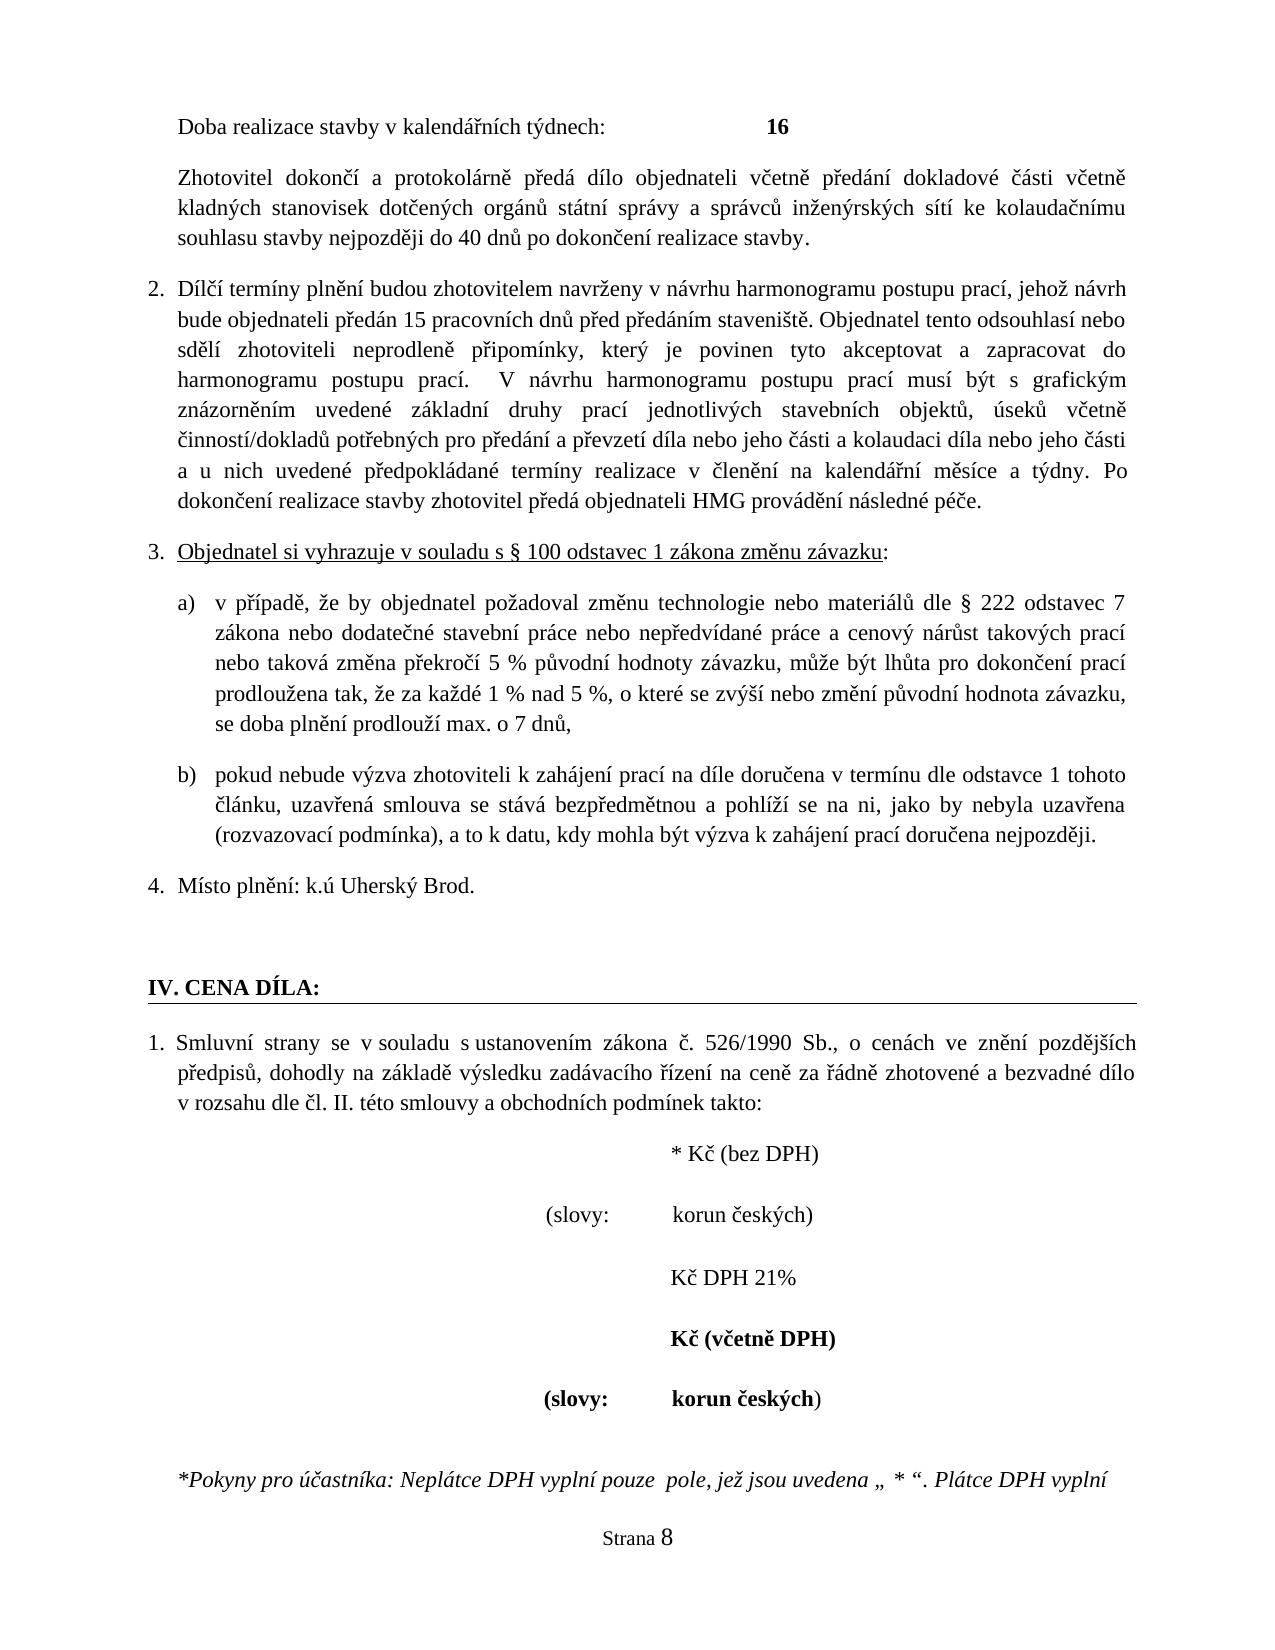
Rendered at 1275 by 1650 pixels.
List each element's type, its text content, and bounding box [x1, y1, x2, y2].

text IV. CENA DÍLA: [148, 974, 1137, 1003]
text (slovy: korun českých) [148, 1201, 1137, 1227]
text Kč (včetně DPH) [516, 1324, 1137, 1351]
list pokud nebude výzva zhotoviteli k zahájení prací na díle doručena v termínu dle odstavce 1 tohoto článku, uzavřená smlouva se stává bezpředmětnou a pohlíží se na ni, jako by nebyla uzavřena (rozvazovací podmínka), a to k datu, kdy mohla být výzva k zahájení prací doručena nejpozději. [177, 761, 1127, 848]
list v případě, že by objednatel požadoval změnu technologie nebo materiálů dle § 222 odstavec 7 zákona nebo dodatečné stavební práce nebo nepředvídané práce a cenový nárůst takových prací nebo taková změna překročí 5 % původní hodnoty závazku, může být lhůta pro dokončení prací prodloužena tak, že za každé 1 % nad 5 %, o které se zvýší nebo změní původní hodnota závazku, se doba plnění prodlouží max. o 7 dnů, [177, 589, 1127, 736]
list Objednatel si vyhrazuje v souladu s § 100 odstavec 1 zákona změnu závazku: [148, 538, 1127, 564]
text * Kč (bez DPH) [221, 1141, 1137, 1167]
text Doba realizace stavby v kalendářních týdnech: 16 [177, 113, 1127, 139]
text (slovy: korun českých) [148, 1385, 1137, 1411]
list Dílčí termíny plnění budou zhotovitelem navrženy v návrhu harmonogramu postupu prací, jehož návrh bude objednateli předán 15 pracovních dnů před předáním staveniště. Objednatel tento odsouhlasí nebo sdělí zhotoviteli neprodleně připomínky, který je povinen tyto akceptovat a zapracovat do harmonogramu postupu prací. V návrhu harmonogramu postupu prací musí být s grafickým znázorněním uvedené základní druhy prací jednotlivých stavebních objektů, úseků včetně činností/dokladů potřebných pro předání a převzetí díla nebo jeho části a kolaudaci díla nebo jeho části a u nich uvedené předpokládané termíny realizace v členění na kalendářní měsíce a týdny. Po dokončení realizace stavby zhotovitel předá objednateli HMG provádění následné péče. [148, 275, 1127, 513]
text 1. Smluvní strany se v souladu s ustanovením zákona č. 526/1990 Sb., o cenách ve znění pozdějších předpisů, dohodly na základě výsledku zadávacího řízení na ceně za řádně zhotovené a bezvadné dílo v rozsahu dle čl. II. této smlouvy a obchodních podmínek takto: [148, 1029, 1137, 1116]
text Zhotovitel dokončí a protokolárně předá dílo objednateli včetně předání dokladové části včetně kladných stanovisek dotčených orgánů státní správy a správců inženýrských sítí ke kolaudačnímu souhlasu stavby nejpozději do 40 dnů po dokončení realizace stavby. [177, 164, 1127, 251]
list Místo plnění: k.ú Uherský Brod. [148, 872, 1127, 899]
text Kč DPH 21% [516, 1264, 1137, 1291]
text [148, 1466, 1137, 1493]
